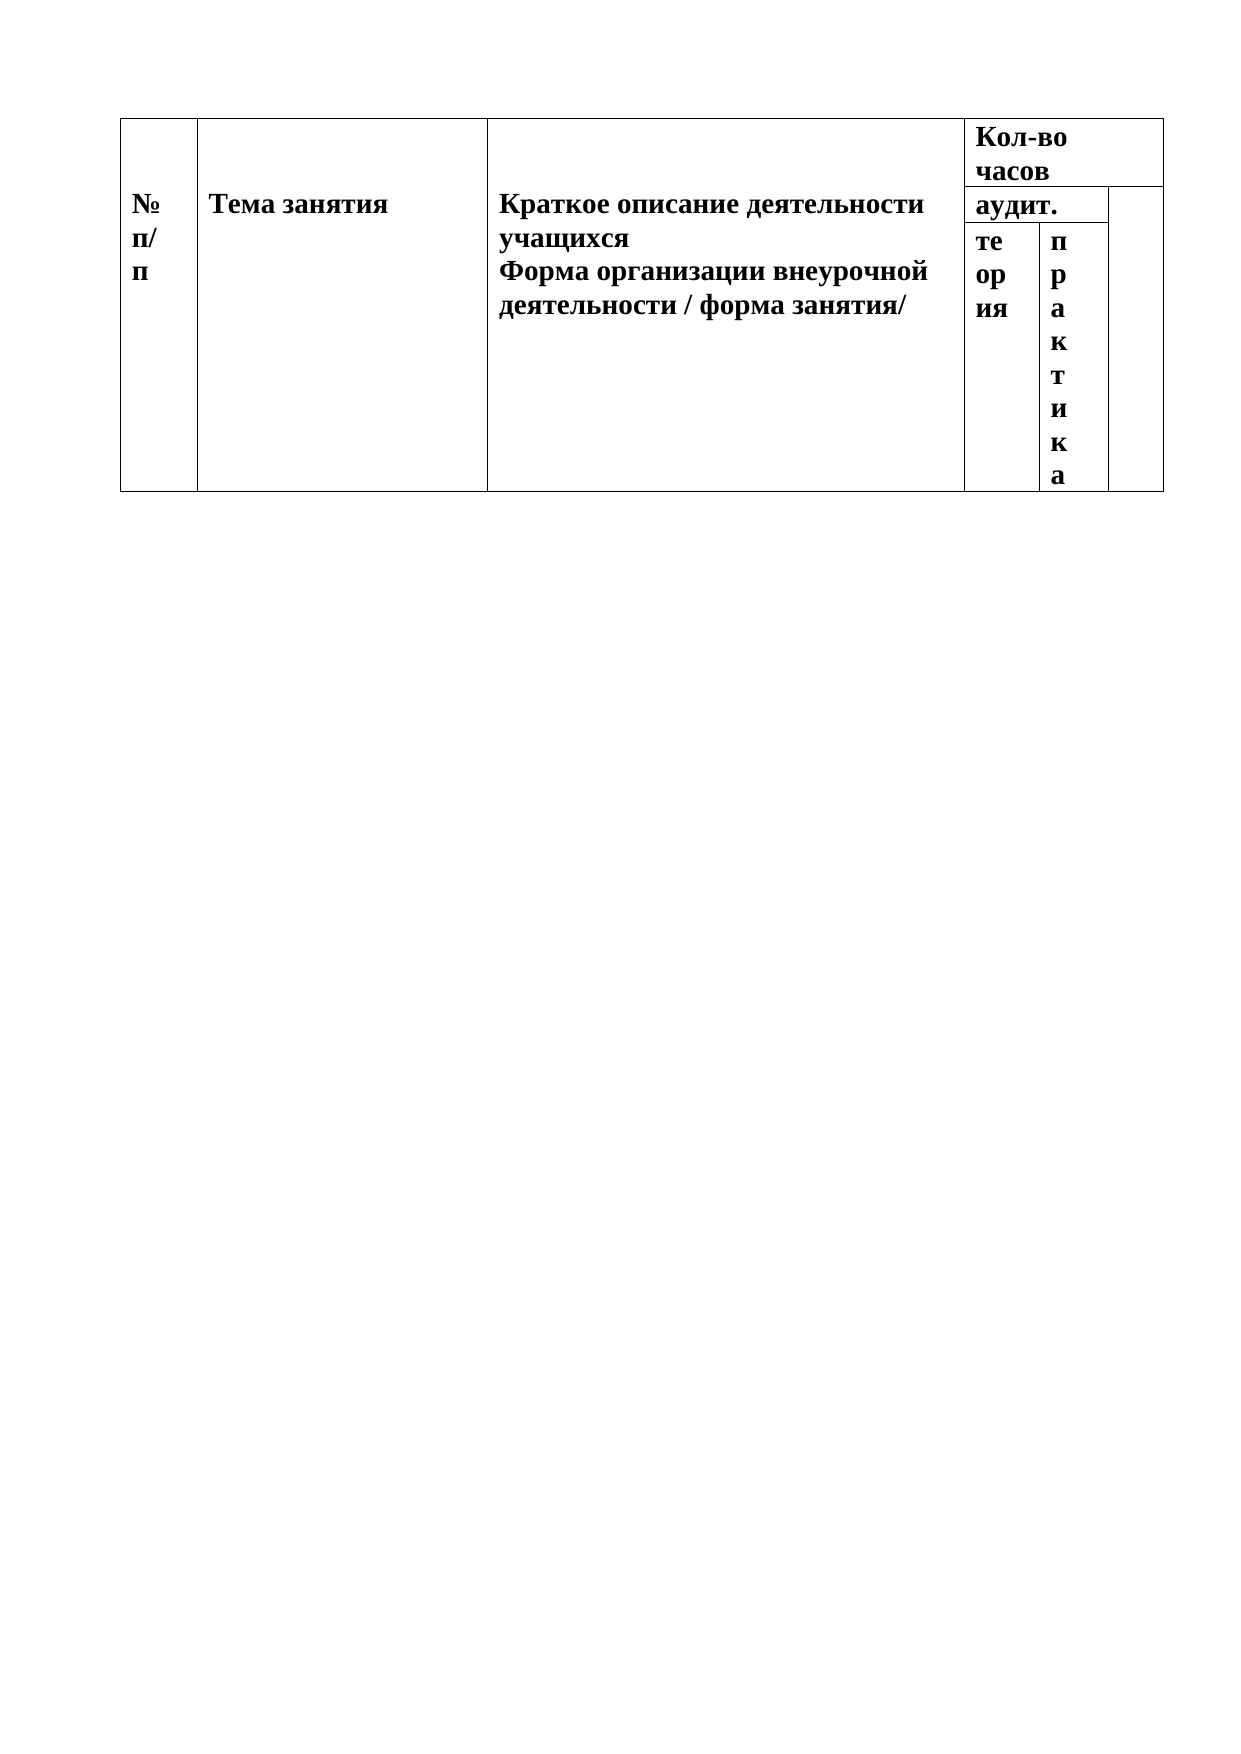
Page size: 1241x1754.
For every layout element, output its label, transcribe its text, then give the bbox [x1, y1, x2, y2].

table_cell теория [965, 223, 1039, 491]
table_header Краткое описание деятельности учащихся Форма организации внеурочной деятельности / форма занятия/ [488, 119, 964, 491]
table_cell практика [1040, 223, 1108, 491]
table_header Кол-во часов [965, 119, 1163, 186]
table_header Тема занятия [198, 119, 487, 491]
table_cell [1109, 187, 1163, 491]
table_cell аудит. [965, 187, 1108, 222]
table_header № п/п [121, 119, 197, 491]
